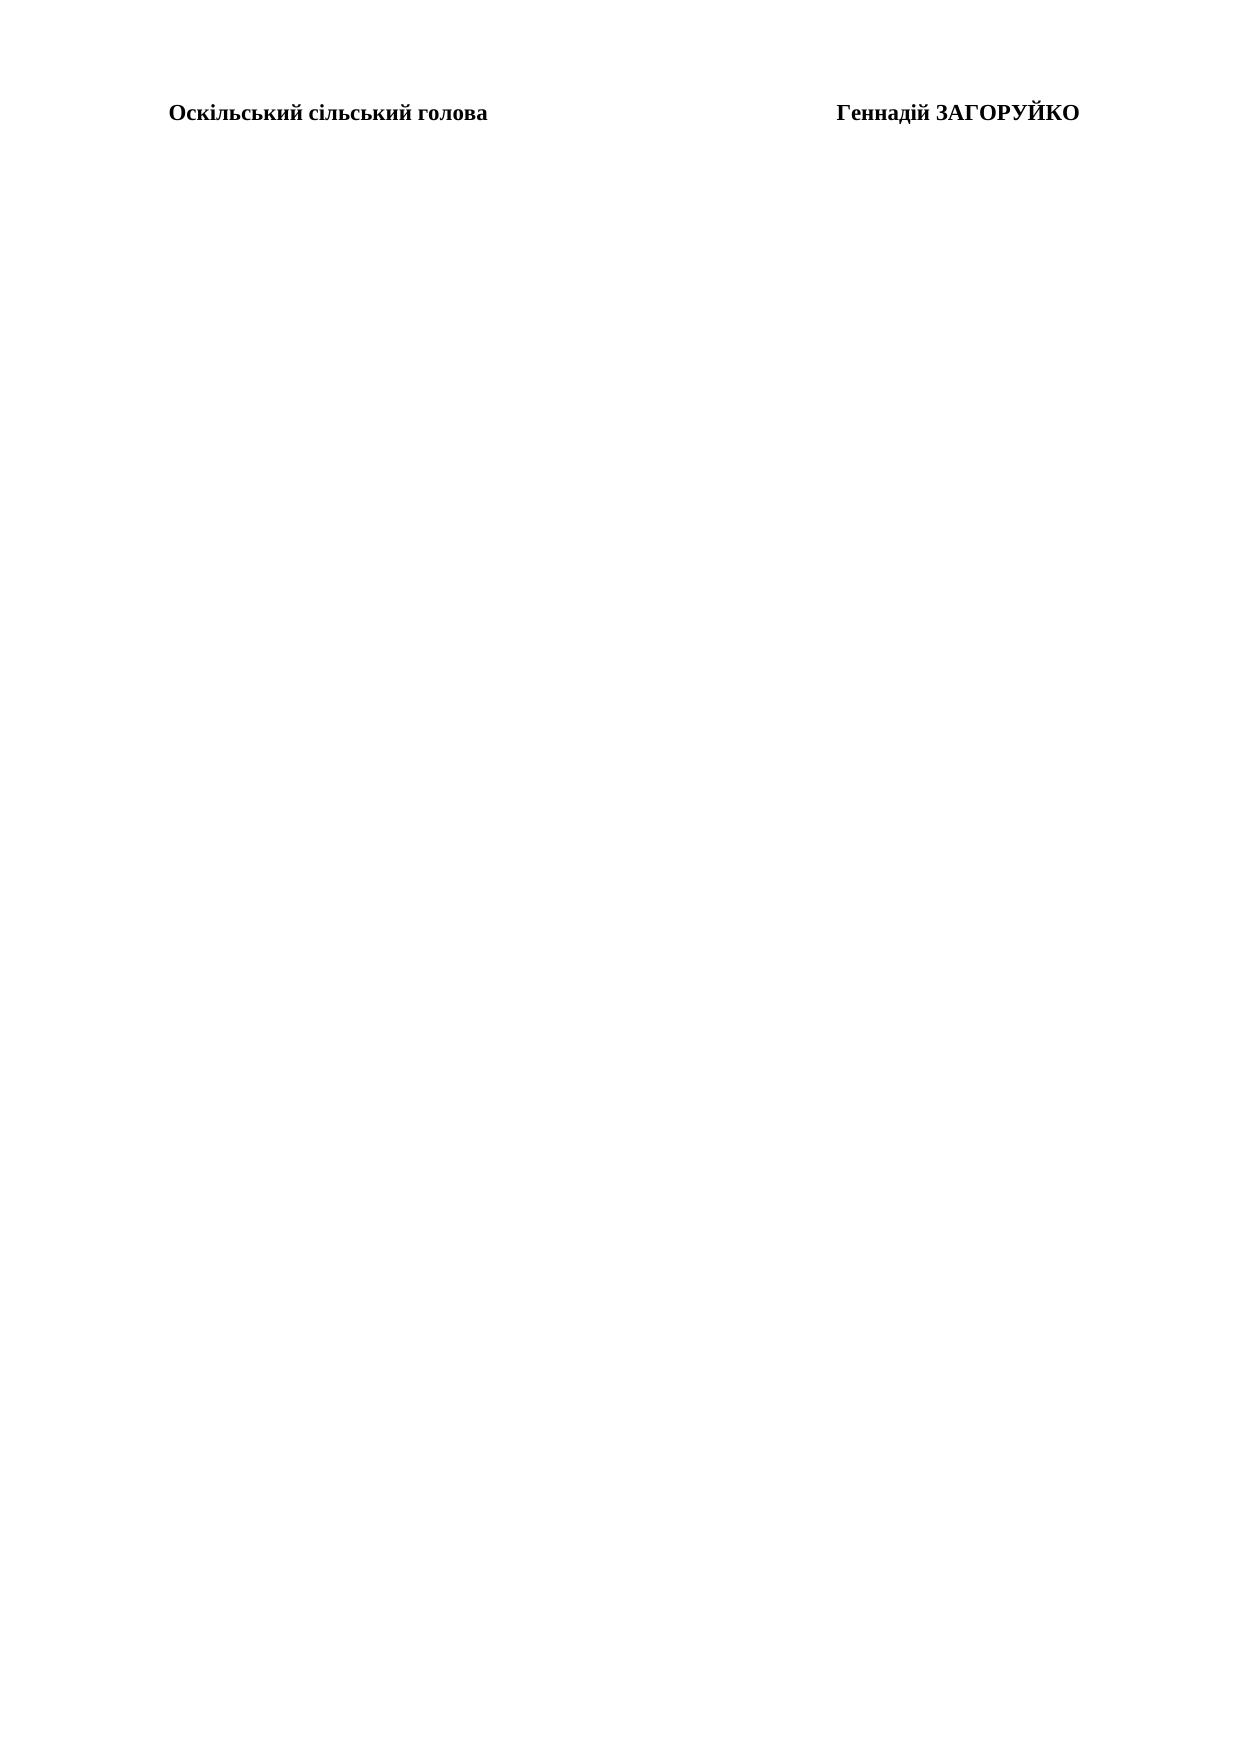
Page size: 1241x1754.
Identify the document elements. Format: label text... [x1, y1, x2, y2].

text Оскільський сільський голова Геннадій ЗАГОРУЙКО [100, 99, 1137, 125]
